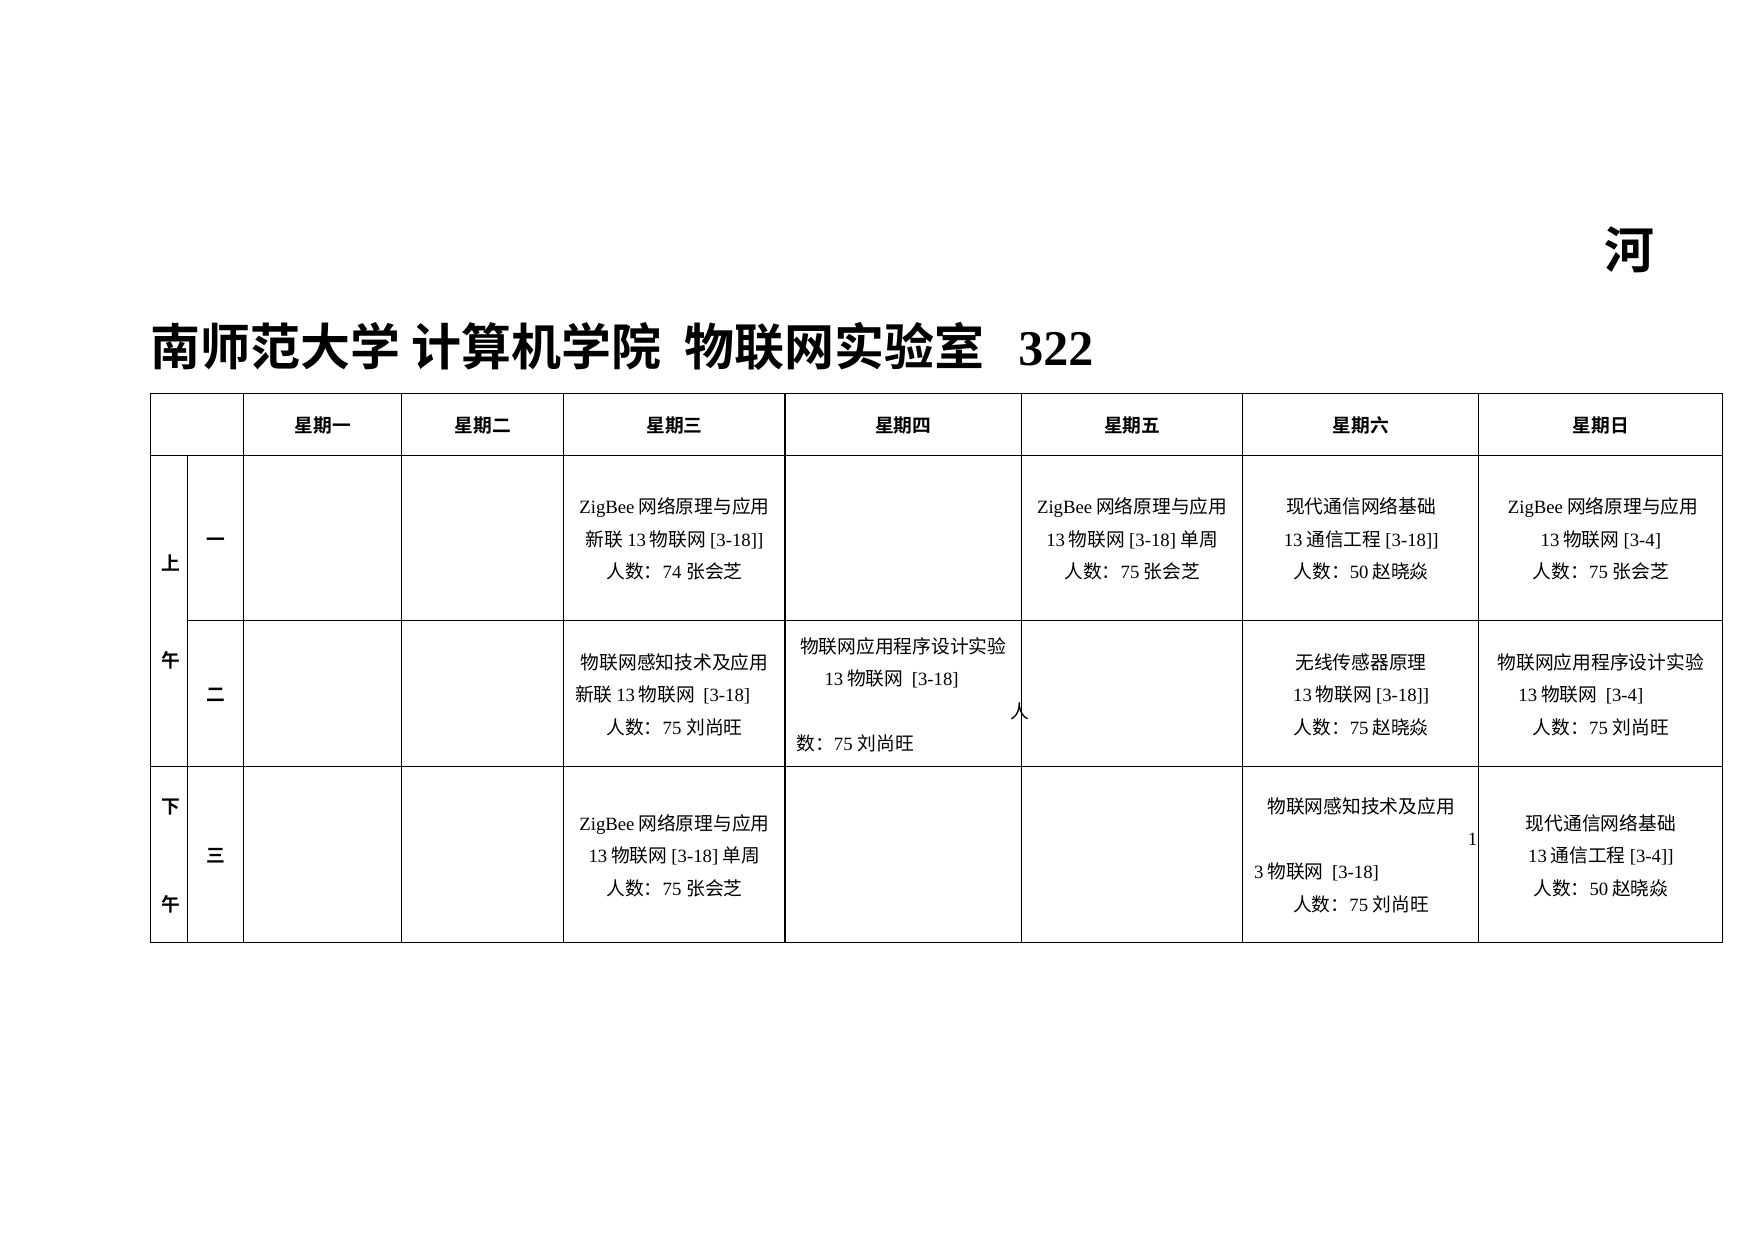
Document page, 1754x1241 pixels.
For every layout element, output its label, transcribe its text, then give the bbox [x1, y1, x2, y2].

table_cell [244, 456, 401, 620]
table_cell 三 [188, 767, 243, 942]
table_cell 一 [188, 456, 243, 620]
table_cell 上 午 [151, 456, 187, 766]
table_cell ZigBee网络原理与应用 13物联网 [3-18] 单周 人数：75 张会芝 [1022, 456, 1242, 620]
table_header 星期一 [244, 394, 401, 455]
table_cell ZigBee网络原理与应用 13物联网 [3-4] 人数：75 张会芝 [1479, 456, 1722, 620]
table_cell [786, 456, 1021, 620]
table_header 星期日 [1479, 394, 1722, 455]
table_header 星期二 [402, 394, 563, 455]
table_cell [402, 456, 563, 620]
table_header 星期六 [1243, 394, 1478, 455]
table_cell 物联网应用程序设计实验 13物联网 [3-4] 人数：75 刘尚旺 [1479, 621, 1722, 766]
table_cell 二 [188, 621, 243, 766]
table_cell 现代通信网络基础 13通信工程 [3-4]] 人数：50赵晓焱 [1479, 767, 1722, 942]
text 河南师范大学 计算机学院 物联网实验室 322 [150, 198, 1604, 393]
table_header [151, 394, 243, 455]
table_cell [1022, 621, 1242, 766]
table_cell 下 午 [151, 767, 187, 942]
table_header 星期四 [786, 394, 1021, 455]
table_cell [402, 621, 563, 766]
table_header 星期三 [564, 394, 784, 455]
table_cell [786, 767, 1021, 942]
table_cell [402, 767, 563, 942]
table_cell 物联网应用程序设计实验 13物联网 [3-18] 人数：75 刘尚旺 [786, 621, 1021, 766]
table_cell [1022, 767, 1242, 942]
table_cell ZigBee网络原理与应用 13物联网 [3-18] 单周 人数：75 张会芝 [564, 767, 784, 942]
table_header 星期五 [1022, 394, 1242, 455]
table_cell ZigBee网络原理与应用 新联 13物联网 [3-18]] 人数：74 张会芝 [564, 456, 784, 620]
table_cell 物联网感知技术及应用 13物联网 [3-18] 人数：75 刘尚旺 [1243, 767, 1478, 942]
table_cell 无线传感器原理 13物联网 [3-18]] 人数：75赵晓焱 [1243, 621, 1478, 766]
table_cell [244, 767, 401, 942]
table_cell [244, 621, 401, 766]
table_cell 物联网感知技术及应用 新联13物联网 [3-18] 人数：75 刘尚旺 [564, 621, 784, 766]
table_cell 现代通信网络基础 13通信工程 [3-18]] 人数：50赵晓焱 [1243, 456, 1478, 620]
